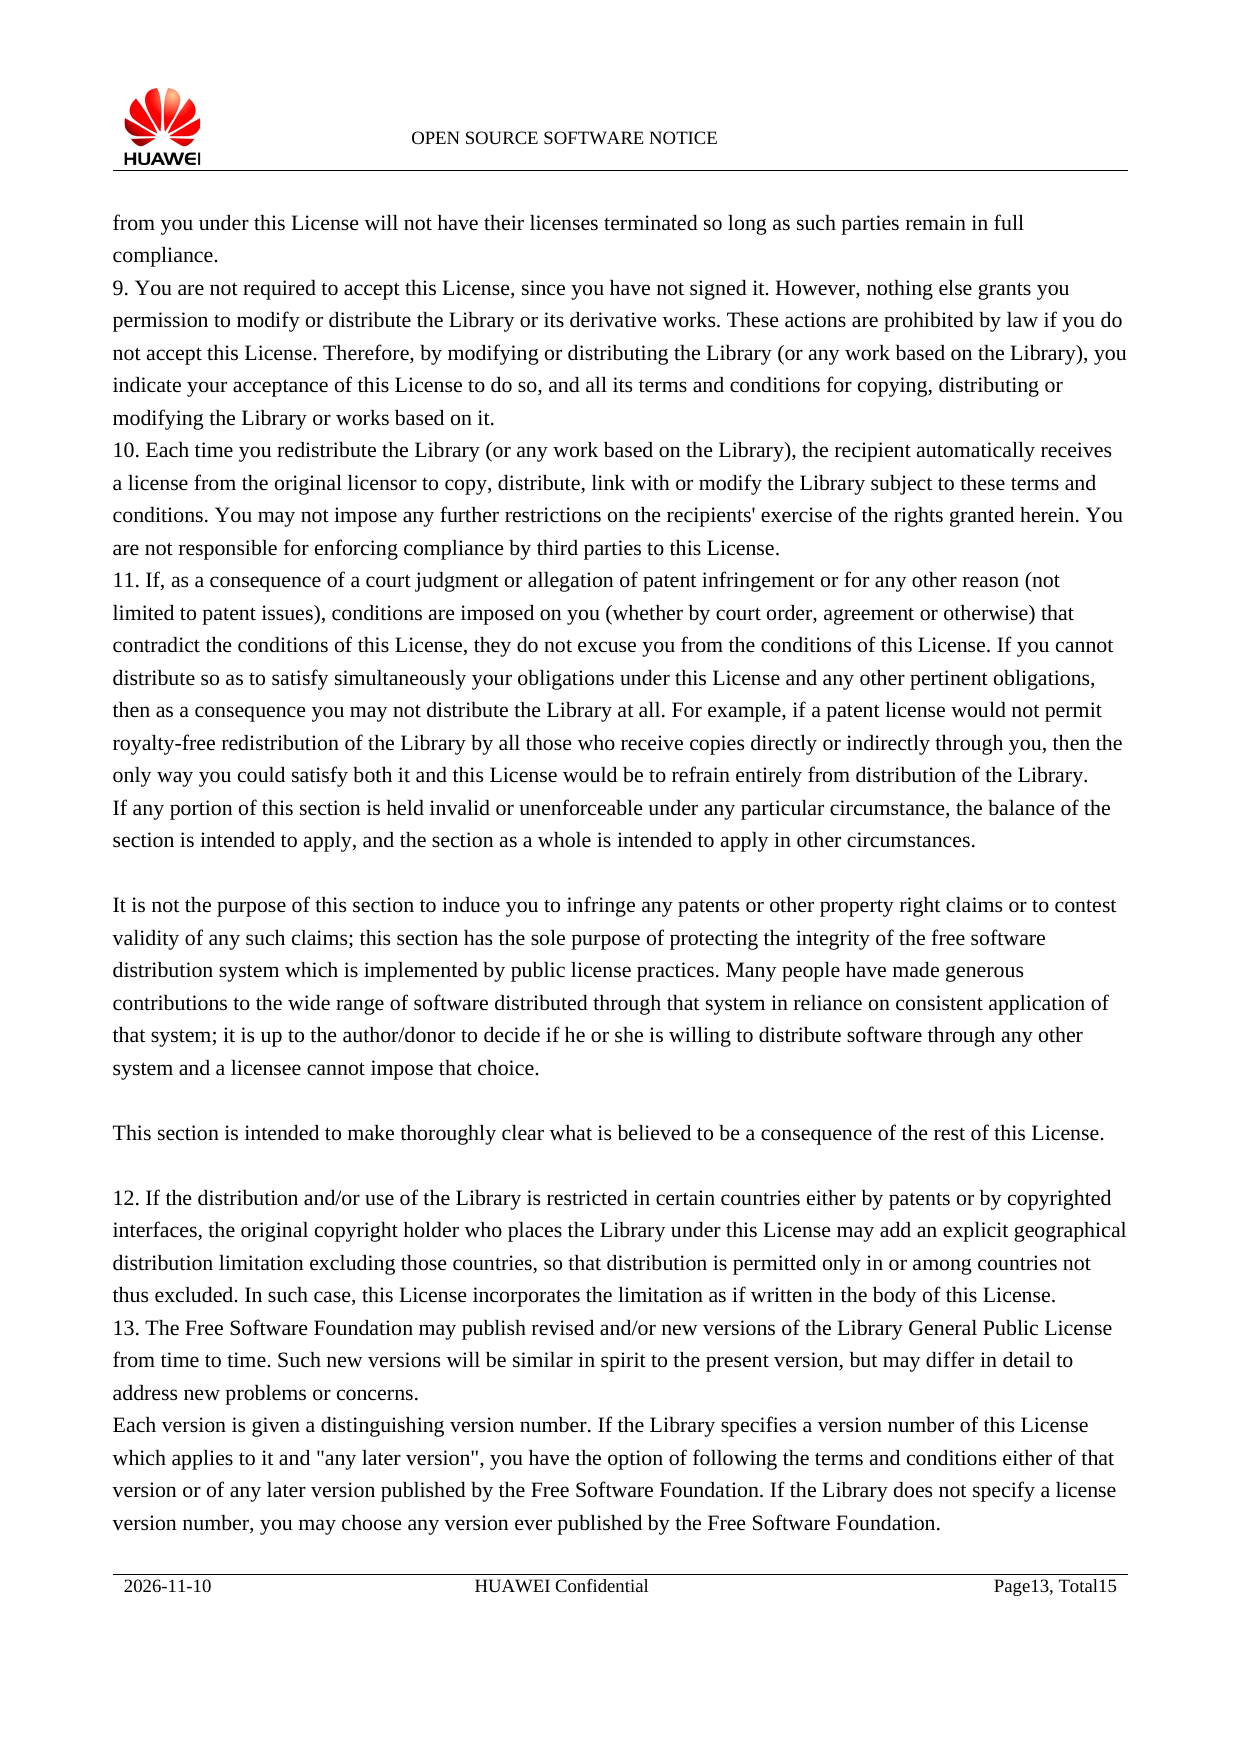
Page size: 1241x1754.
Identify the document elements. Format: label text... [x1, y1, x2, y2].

picture [124, 88, 201, 165]
